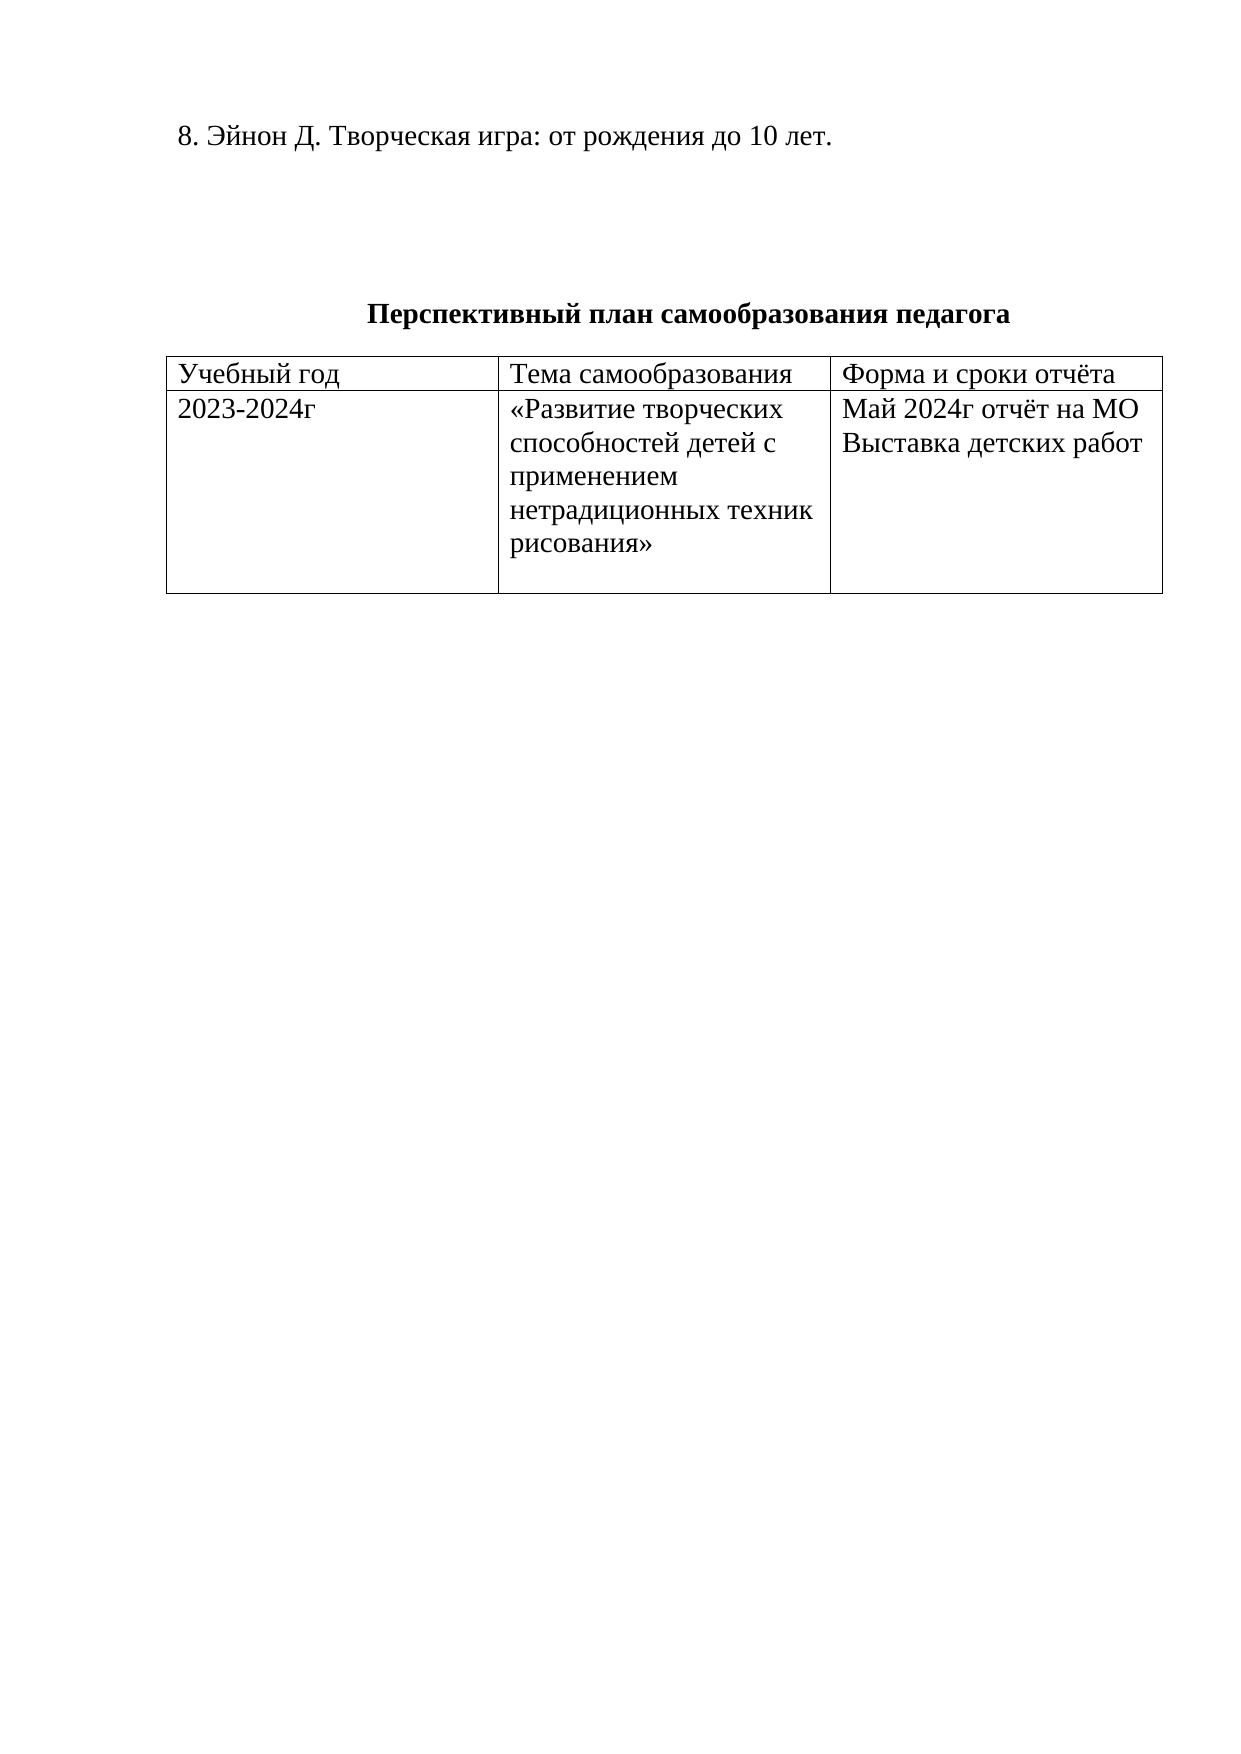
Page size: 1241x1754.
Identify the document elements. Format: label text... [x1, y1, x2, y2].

text Перспективный план самообразования педагога [177, 296, 1152, 330]
table_header Учебный год [167, 357, 498, 390]
table_header Форма и сроки отчёта [831, 357, 1162, 390]
table_cell Май 2024г отчёт на МО Выставка детских работ [831, 391, 1162, 592]
table_header Тема самообразования [499, 357, 830, 390]
table_cell «Развитие творческих способностей детей с применением нетрадиционных техник рисования» [499, 391, 830, 592]
text 8. Эйнон Д. Творческая игра: от рождения до 10 лет. [177, 118, 1152, 152]
table_cell 2023-2024г [167, 391, 498, 592]
